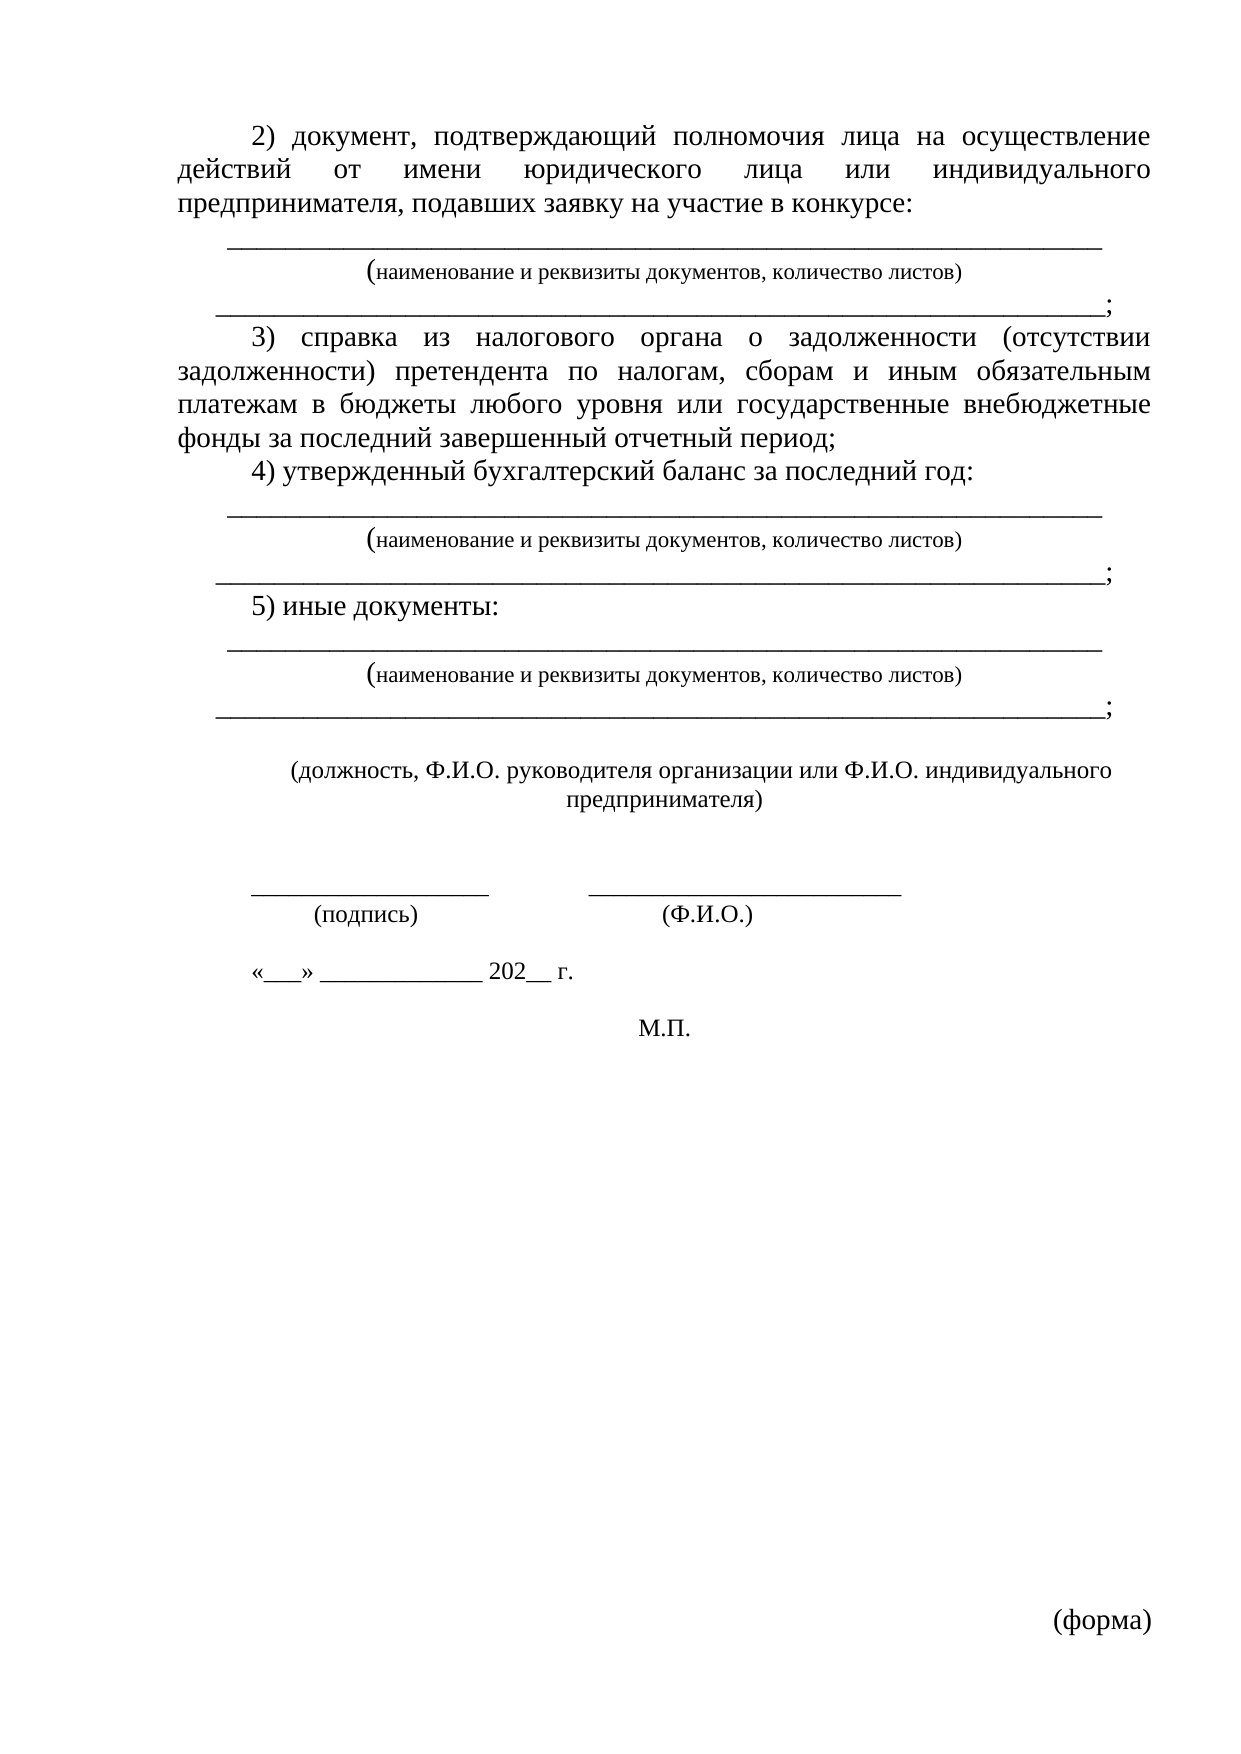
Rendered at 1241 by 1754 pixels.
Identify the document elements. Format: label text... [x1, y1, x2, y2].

text 5) иные документы: [177, 588, 1152, 621]
text ____________________________________________________________ (наименование и реквизиты документов, количество листов) [177, 487, 1152, 554]
text _____________________________________________________________; [177, 286, 1152, 319]
text ____________________________________________________________ (наименование и реквизиты документов, количество листов) [177, 219, 1152, 286]
text (подпись) (Ф.И.О.) [177, 899, 1152, 956]
text М.П. [177, 1013, 1152, 1099]
text 4) утвержденный бухгалтерский баланс за последний год: [177, 453, 1152, 487]
text _____________________________________________________________; [177, 688, 1152, 722]
text 2) документ, подтверждающий полномочия лица на осуществление действий от имени юридического лица или индивидуального предпринимателя, подавших заявку на участие в конкурсе: [177, 118, 1152, 219]
text (форма) [177, 1602, 1152, 1636]
text (должность, Ф.И.О. руководителя организации или Ф.И.О. индивидуального предпринимателя) [177, 755, 1152, 813]
text _____________________________________________________________; [177, 554, 1152, 588]
text ____________________________________________________________ (наименование и реквизиты документов, количество листов) [177, 621, 1152, 688]
text ___________________ _________________________ [177, 870, 1152, 899]
text «___» _____________ 202__ г. [177, 956, 1152, 985]
text 3) справка из налогового органа о задолженности (отсутствии задолженности) претендента по налогам, сборам и иным обязательным платежам в бюджеты любого уровня или государственные внебюджетные фонды за последний завершенный отчетный период; [177, 319, 1152, 453]
